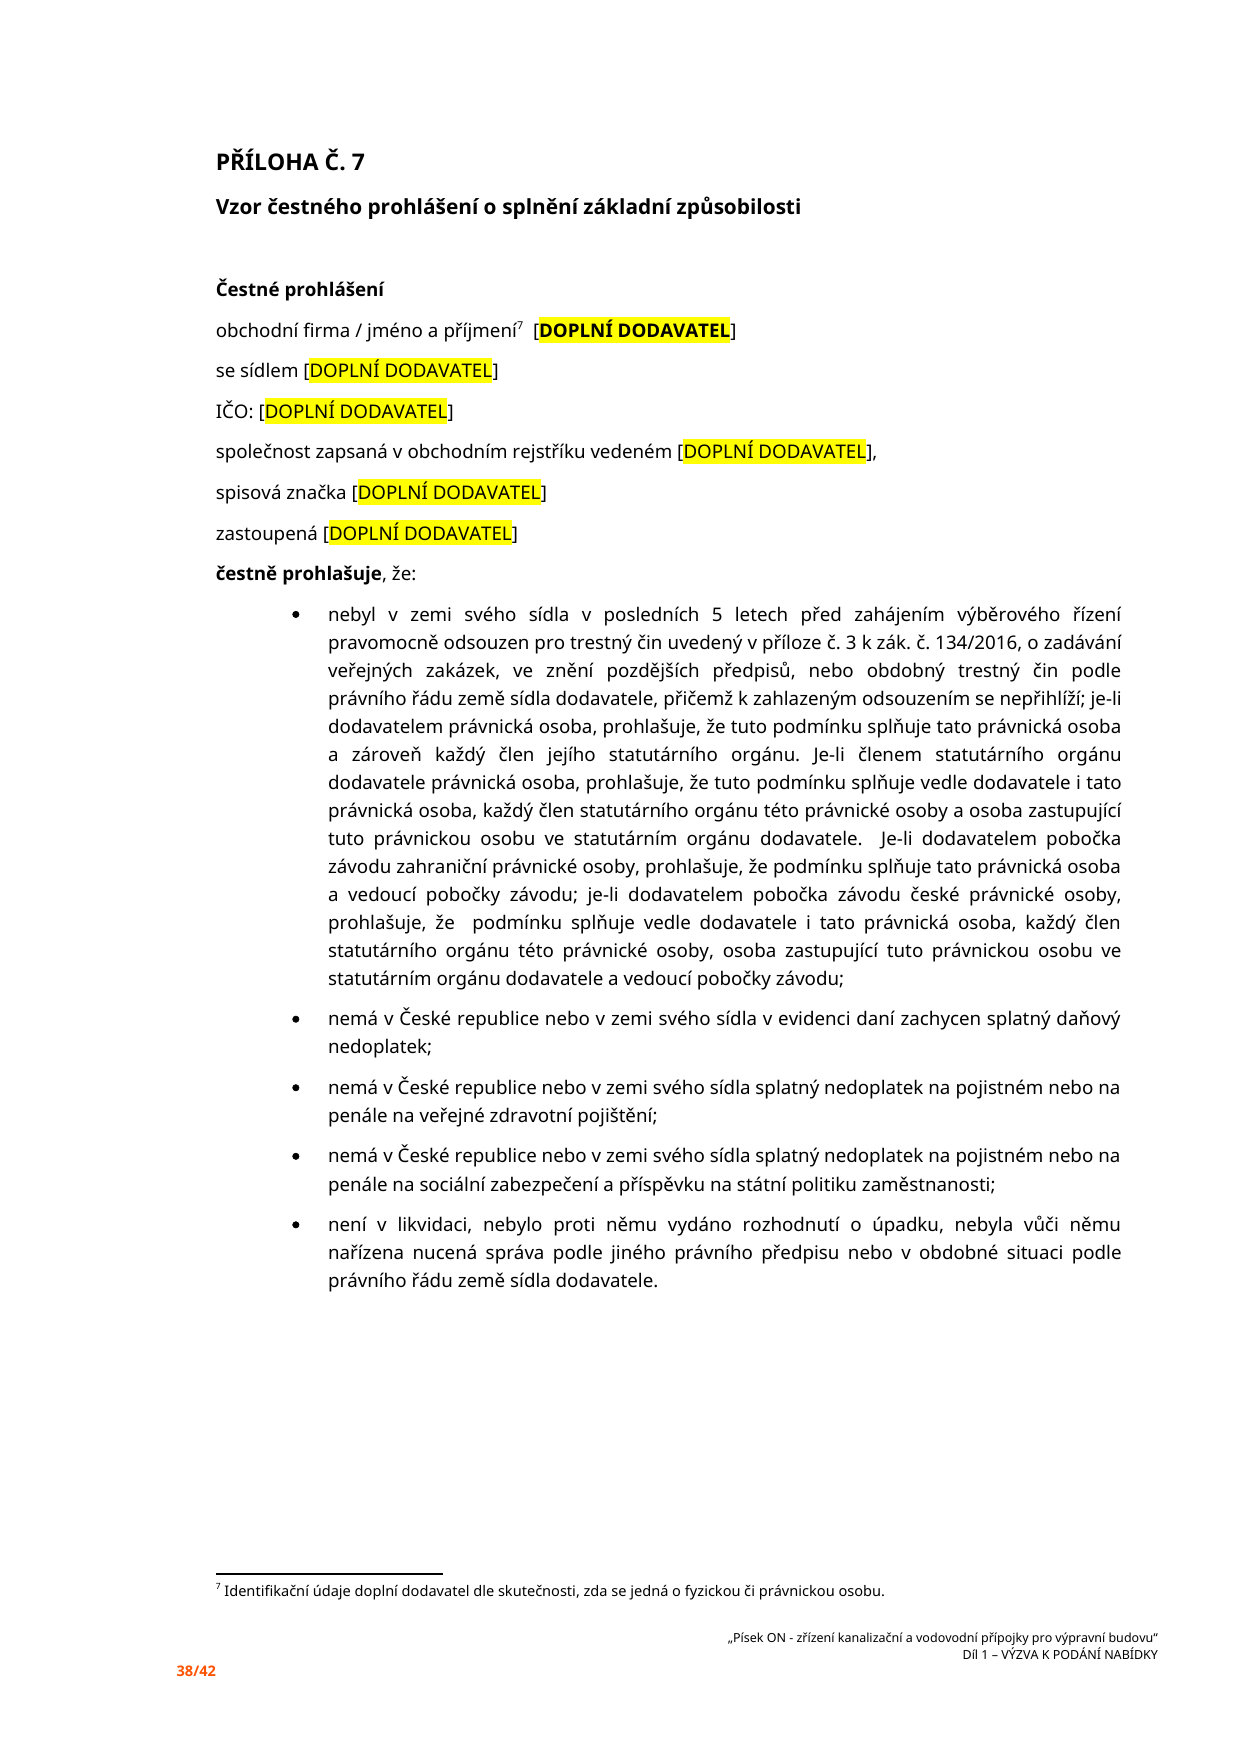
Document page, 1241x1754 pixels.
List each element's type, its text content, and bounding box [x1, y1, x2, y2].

text nemá v České republice nebo v zemi svého sídla splatný nedoplatek na pojistném nebo na penále na veřejné zdravotní pojištění; [292, 1074, 1122, 1128]
text zastoupená [DOPLNÍ DODAVATEL] [512, 520, 1122, 545]
text Vzor čestného prohlášení o splnění základní způsobilosti [216, 192, 1122, 221]
text spisová značka [DOPLNÍ DODAVATEL] [216, 479, 358, 505]
text obchodní firma / jméno a příjmení [DOPLNÍ DODAVATEL] [216, 317, 539, 343]
text spisová značka [DOPLNÍ DODAVATEL] [541, 479, 1122, 505]
text se sídlem [DOPLNÍ DODAVATEL] [216, 358, 309, 383]
text nebyl v zemi svého sídla v posledních 5 letech před zahájením výběrového řízení pravomocně odsouzen pro trestný čin uvedený v příloze č. 3 k zák. č. 134/2016, o zadávání veřejných zakázek, ve znění pozdějších předpisů, nebo obdobný trestný čin podle právního řádu země sídla dodavatele, přičemž k zahlazeným odsouzením se nepřihlíží; je-li dodavatelem právnická osoba, prohlašuje, že tuto podmínku splňuje tato právnická osoba a zároveň každý člen jejího statutárního orgánu. Je-li členem statutárního orgánu dodavatele právnická osoba, prohlašuje, že tuto podmínku splňuje vedle dodavatele i tato právnická osoba, každý člen statutárního orgánu této právnické osoby a osoba zastupující tuto právnickou osobu ve statutárním orgánu dodavatele. Je-li dodavatelem pobočka závodu zahraniční právnické osoby, prohlašuje, že podmínku splňuje tato právnická osoba a vedoucí pobočky závodu; je-li dodavatelem pobočka závodu české právnické osoby, prohlašuje, že podmínku splňuje vedle dodavatele i tato právnická osoba, každý člen statutárního orgánu této právnické osoby, osoba zastupující tuto právnickou osobu ve statutárním orgánu dodavatele a vedoucí pobočky závodu; [292, 601, 1122, 991]
text nemá v České republice nebo v zemi svého sídla splatný nedoplatek na pojistném nebo na penále na sociální zabezpečení a příspěvku na státní politiku zaměstnanosti; [292, 1143, 1122, 1196]
text zastoupená [DOPLNÍ DODAVATEL] [216, 520, 329, 545]
text se sídlem [DOPLNÍ DODAVATEL] [492, 358, 1122, 383]
text obchodní firma / jméno a příjmení [DOPLNÍ DODAVATEL] [730, 317, 1122, 343]
text Čestné prohlášení [216, 277, 1122, 302]
text společnost zapsaná v obchodním rejstříku vedeném [DOPLNÍ DODAVATEL], [216, 439, 683, 464]
text IČO: [DOPLNÍ DODAVATEL] [447, 398, 1122, 424]
text společnost zapsaná v obchodním rejstříku vedeném [DOPLNÍ DODAVATEL], [866, 439, 1122, 464]
text čestně prohlašuje, že: [216, 560, 1122, 586]
text Příloha č. 7 [216, 146, 1122, 177]
text nemá v České republice nebo v zemi svého sídla v evidenci daní zachycen splatný daňový nedoplatek; [292, 1006, 1122, 1059]
text není v likvidaci, nebylo proti němu vydáno rozhodnutí o úpadku, nebyla vůči němu nařízena nucená správa podle jiného právního předpisu nebo v obdobné situaci podle právního řádu země sídla dodavatele. [292, 1211, 1122, 1293]
